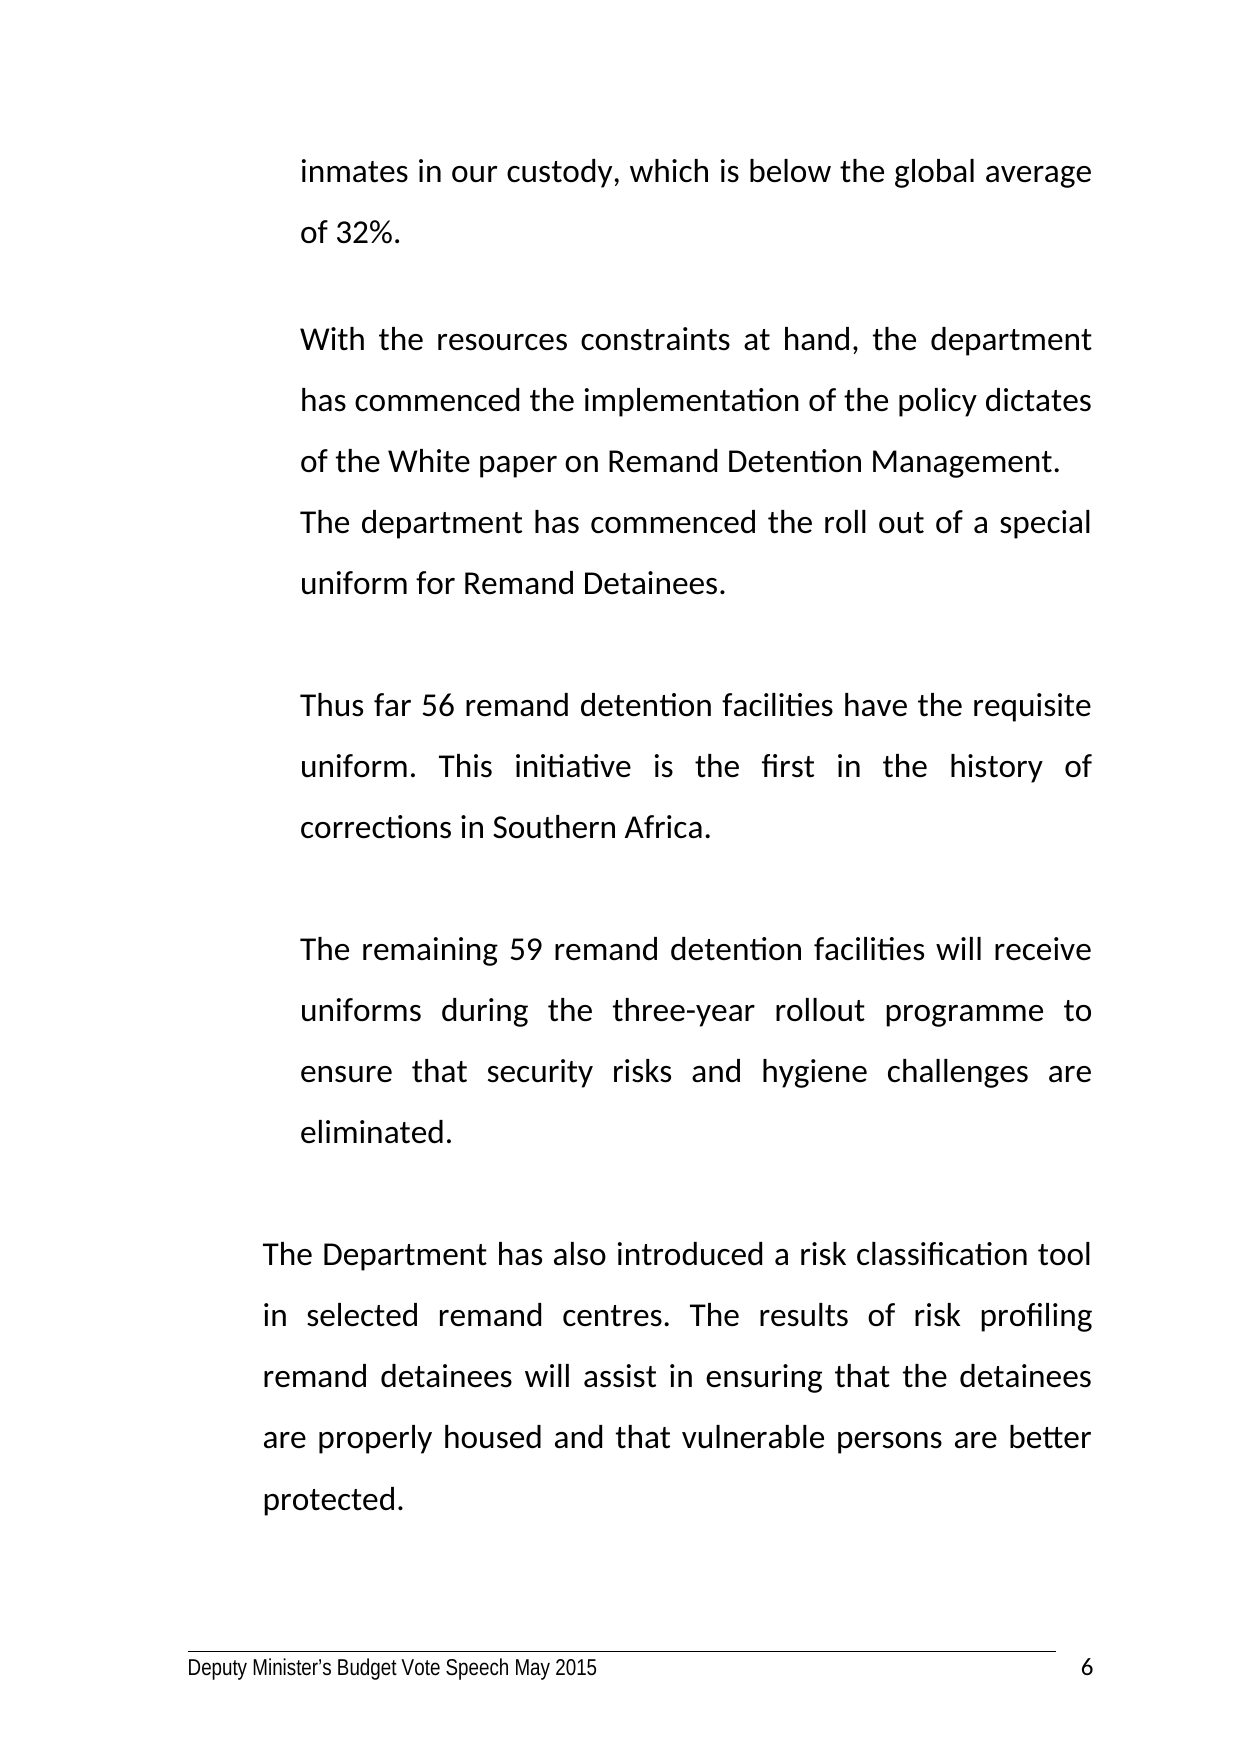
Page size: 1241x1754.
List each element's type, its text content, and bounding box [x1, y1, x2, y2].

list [300, 150, 1093, 252]
list The department has commenced the roll out of a special uniform for Remand Detainees. [300, 501, 1093, 603]
text The Department has also introduced a risk classification tool in selected remand centres. The results of risk profiling remand detainees will assist in ensuring that the detainees are properly housed and that vulnerable persons are better protected. [262, 1233, 1093, 1518]
list Thus far 56 remand detention facilities have the requisite uniform. This initiative is the first in the history of corrections in Southern Africa. [300, 684, 1093, 847]
list The remaining 59 remand detention facilities will receive uniforms during the three-year rollout programme to ensure that security risks and hygiene challenges are eliminated. [300, 928, 1093, 1152]
list With the resources constraints at hand, the department has commenced the implementation of the policy dictates of the White paper on Remand Detention Management. [300, 318, 1093, 481]
